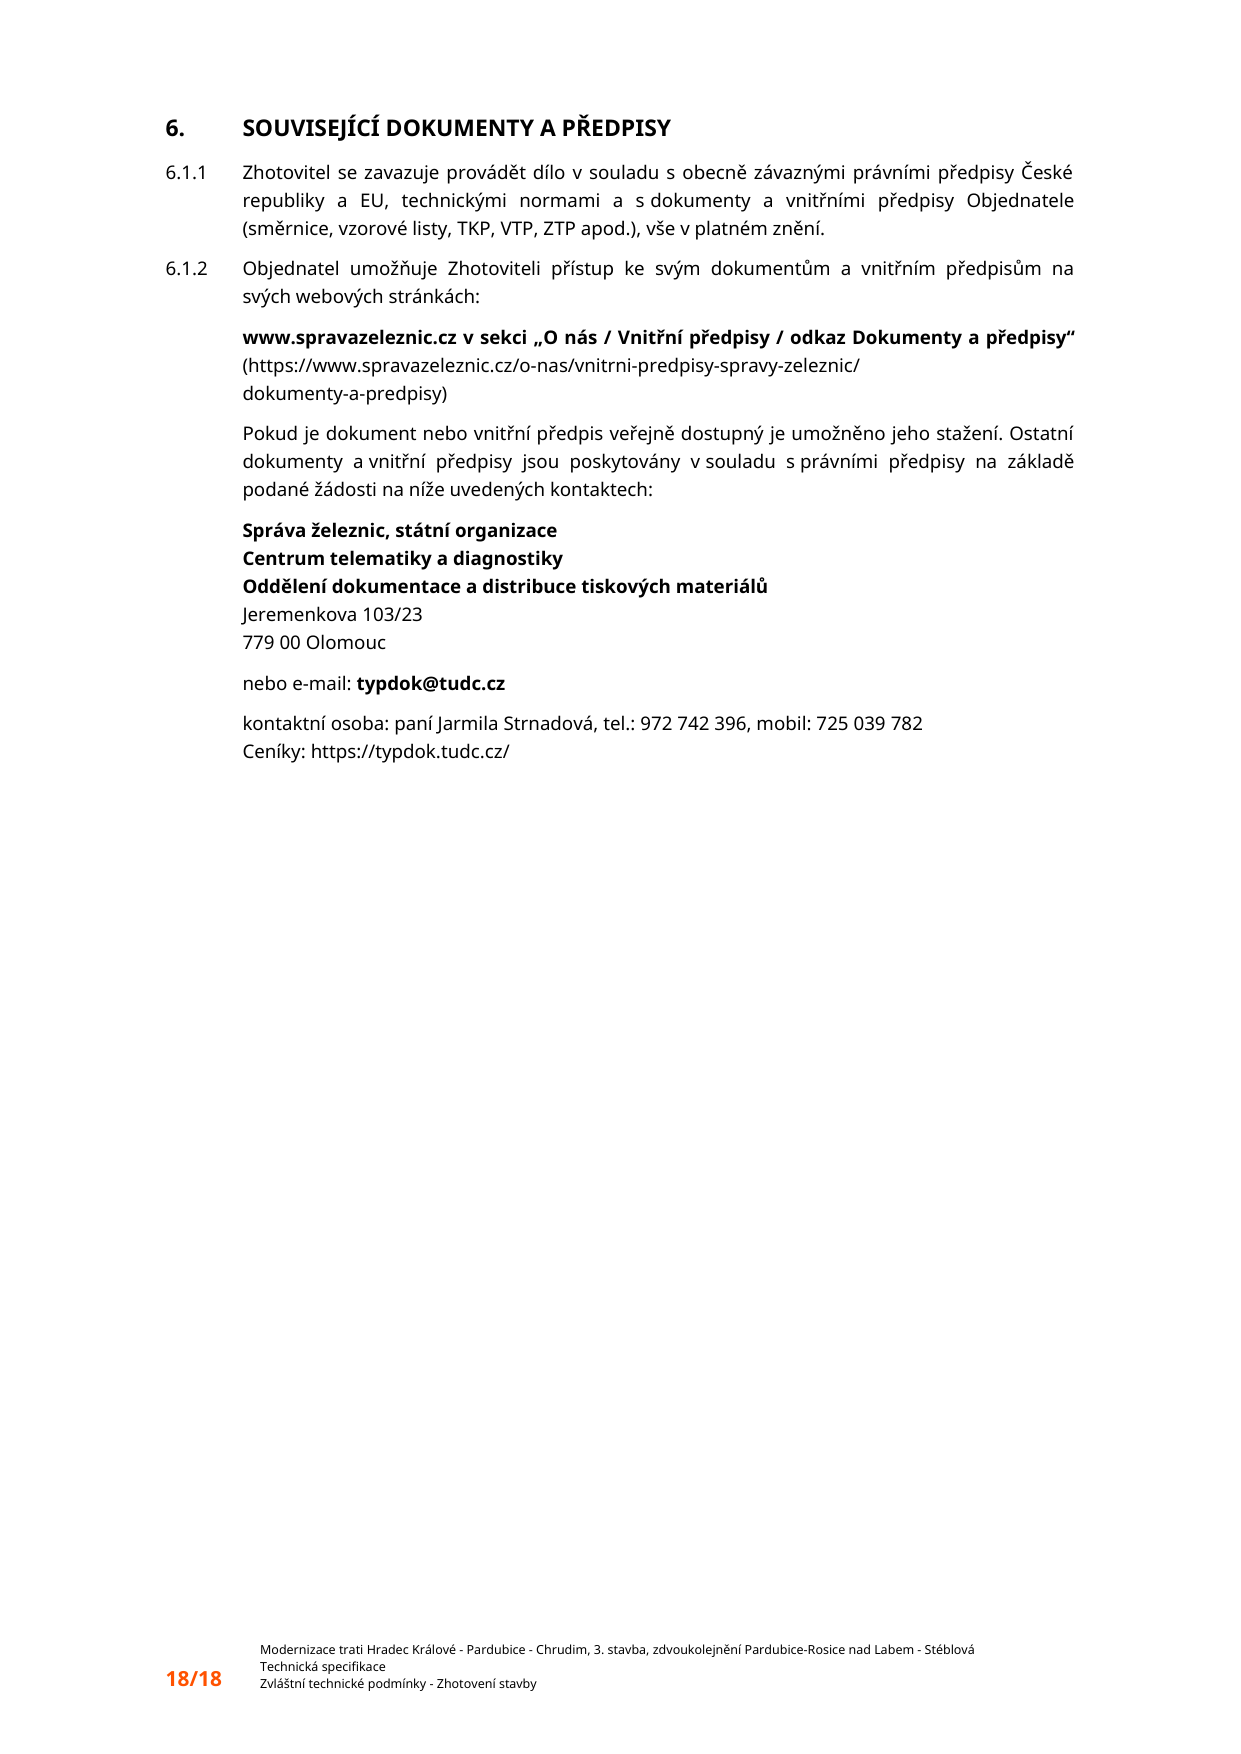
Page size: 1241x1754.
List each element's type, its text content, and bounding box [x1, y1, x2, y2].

text Jeremenkova 103/23 [242, 601, 1075, 627]
text SOUVISEJÍCÍ DOKUMENTY A PŘEDPISY [165, 112, 1075, 143]
text Zhotovitel se zavazuje provádět dílo v souladu s obecně závaznými právními předpisy České republiky a EU, technickými normami a s dokumenty a vnitřními předpisy Objednatele (směrnice, vzorové listy, TKP, VTP, ZTP apod.), vše v platném znění. [165, 159, 1075, 241]
text Oddělení dokumentace a distribuce tiskových materiálů [242, 573, 1075, 599]
text Centrum telematiky a diagnostiky [242, 545, 1075, 571]
text 779 00 Olomouc [242, 629, 1075, 655]
text Správa železnic, státní organizace [242, 517, 1075, 543]
text Ceníky: https://typdok.tudc.cz/ [242, 738, 1075, 764]
text nebo e-mail: typdok@tudc.cz [242, 670, 1075, 695]
text Objednatel umožňuje Zhotoviteli přístup ke svým dokumentům a vnitřním předpisům na svých webových stránkách: [165, 256, 1075, 309]
text www.spravazeleznic.cz v sekci „O nás / Vnitřní předpisy / odkaz Dokumenty a předpisy“ (https://www.spravazeleznic.cz/o-nas/vnitrni-predpisy-spravy-zeleznic/ dokumenty-a-predpisy) [242, 324, 1075, 406]
text kontaktní osoba: paní Jarmila Strnadová, tel.: 972 742 396, mobil: 725 039 782 [242, 710, 1075, 736]
text Pokud je dokument nebo vnitřní předpis veřejně dostupný je umožněno jeho stažení. Ostatní dokumenty a vnitřní předpisy jsou poskytovány v souladu s právními předpisy na základě podané žádosti na níže uvedených kontaktech: [242, 421, 1075, 502]
